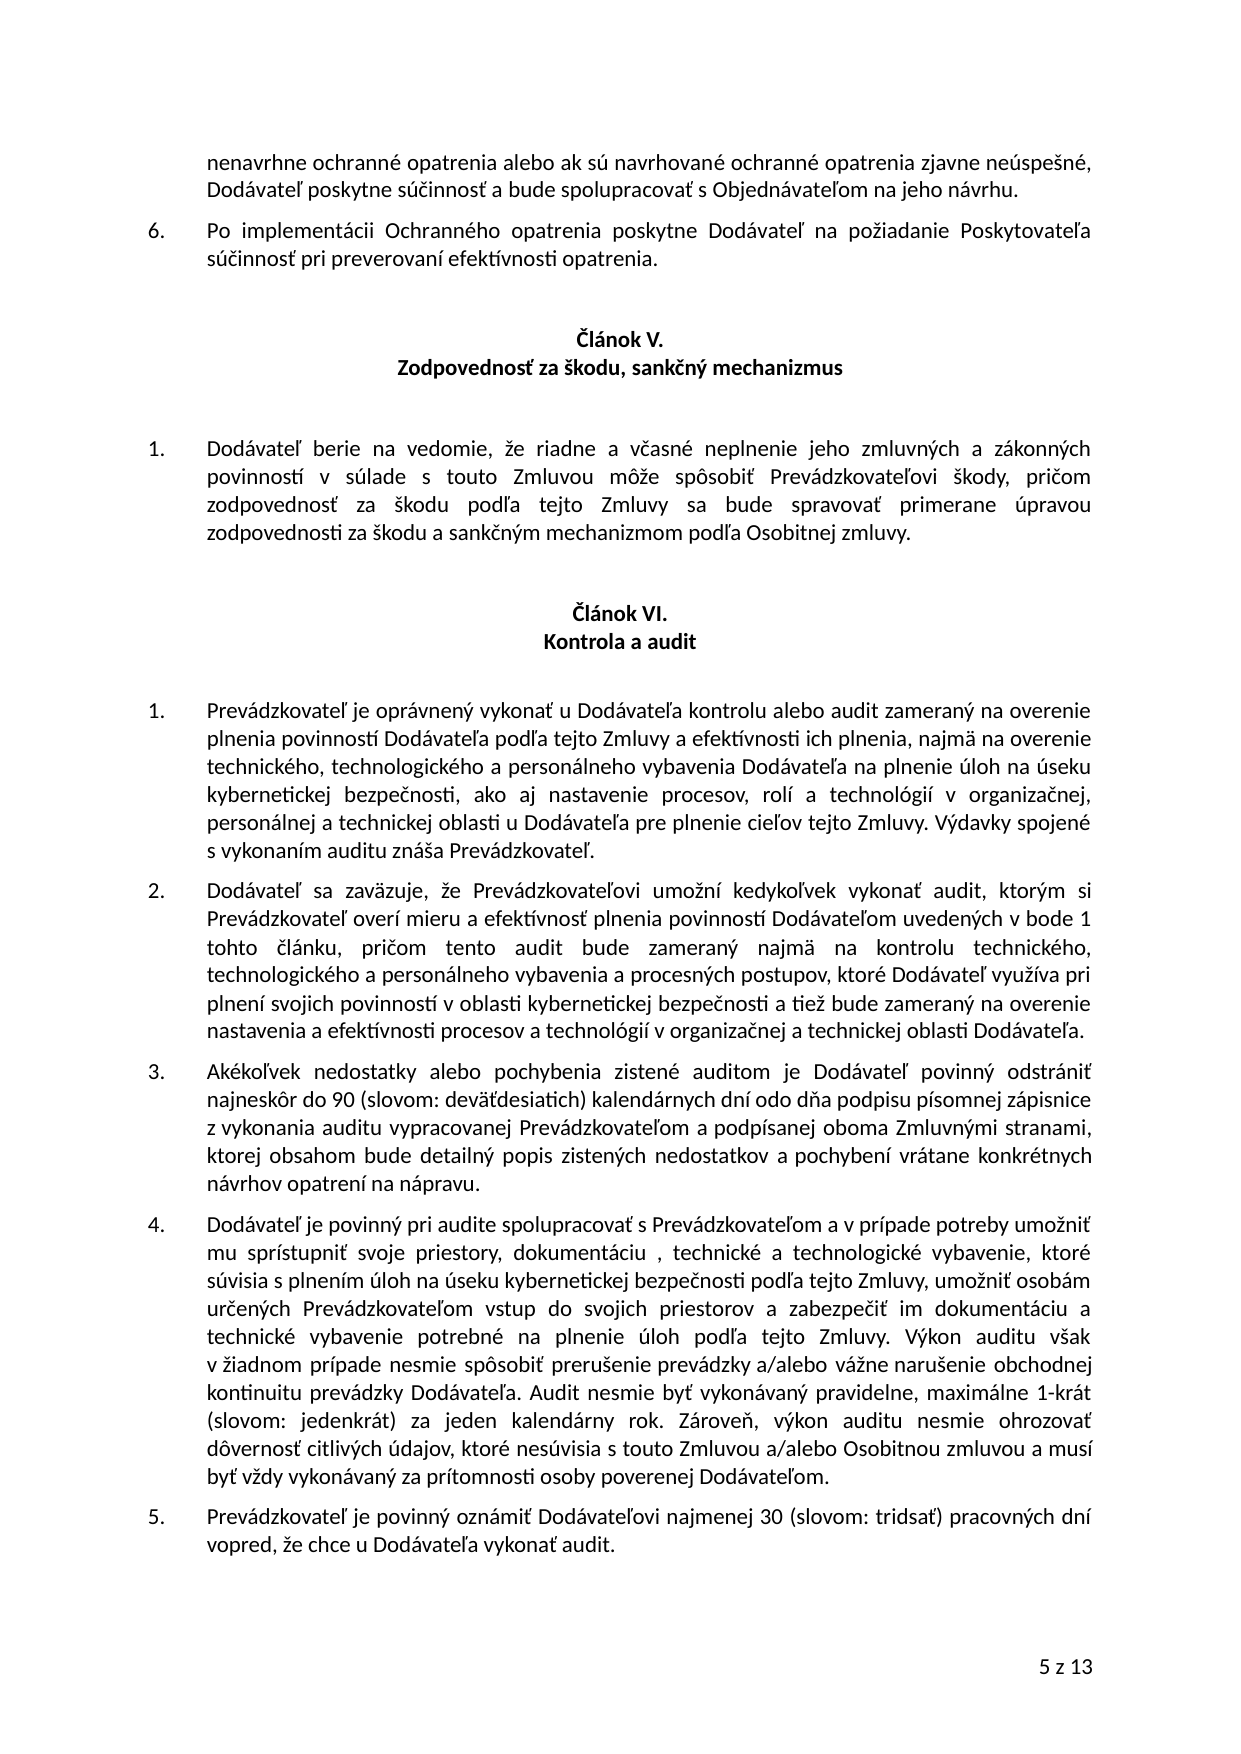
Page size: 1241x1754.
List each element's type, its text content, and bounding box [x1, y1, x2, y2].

list Dodávateľ berie na vedomie, že riadne a včasné neplnenie jeho zmluvných a zákonných povinností v súlade s touto Zmluvou môže spôsobiť Prevádzkovateľovi škody, pričom zodpovednosť za škodu podľa tejto Zmluvy sa bude spravovať primerane úpravou zodpovednosti za škodu a sankčným mechanizmom podľa Osobitnej zmluvy. [148, 434, 1093, 546]
list Po implementácii Ochranného opatrenia poskytne Dodávateľ na požiadanie Poskytovateľa súčinnosť pri preverovaní efektívnosti opatrenia. [148, 216, 1093, 272]
list Prevádzkovateľ je oprávnený vykonať u Dodávateľa kontrolu alebo audit zameraný na overenie plnenia povinností Dodávateľa podľa tejto Zmluvy a efektívnosti ich plnenia, najmä na overenie technického, technologického a personálneho vybavenia Dodávateľa na plnenie úloh na úseku kybernetickej bezpečnosti, ako aj nastavenie procesov, rolí a technológií v organizačnej, personálnej a technickej oblasti u Dodávateľa pre plnenie cieľov tejto Zmluvy. Výdavky spojené s vykonaním auditu znáša Prevádzkovateľ. [148, 696, 1093, 864]
list Prevádzkovateľ je povinný oznámiť Dodávateľovi najmenej 30 (slovom: tridsať) pracovných dní vopred, že chce u Dodávateľa vykonať audit. [148, 1502, 1093, 1558]
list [148, 148, 1093, 204]
list Akékoľvek nedostatky alebo pochybenia zistené auditom je Dodávateľ povinný odstrániť najneskôr do 90 (slovom: deväťdesiatich) kalendárnych dní odo dňa podpisu písomnej zápisnice z vykonania auditu vypracovanej Prevádzkovateľom a podpísanej oboma Zmluvnými stranami, ktorej obsahom bude detailný popis zistených nedostatkov a pochybení vrátane konkrétnych návrhov opatrení na nápravu. [148, 1057, 1093, 1197]
list Dodávateľ je povinný pri audite spolupracovať s Prevádzkovateľom a v prípade potreby umožniť mu sprístupniť svoje priestory, dokumentáciu , technické a technologické vybavenie, ktoré súvisia s plnením úloh na úseku kybernetickej bezpečnosti podľa tejto Zmluvy, umožniť osobám určených Prevádzkovateľom vstup do svojich priestorov a zabezpečiť im dokumentáciu a technické vybavenie potrebné na plnenie úloh podľa tejto Zmluvy. Výkon auditu však v žiadnom prípade nesmie spôsobiť prerušenie prevádzky a/alebo vážne narušenie obchodnej kontinuitu prevádzky Dodávateľa. Audit nesmie byť vykonávaný pravidelne, maximálne 1-krát (slovom: jedenkrát) za jeden kalendárny rok. Zároveň, výkon auditu nesmie ohrozovať dôvernosť citlivých údajov, ktoré nesúvisia s touto Zmluvou a/alebo Osobitnou zmluvou a musí byť vždy vykonávaný za prítomnosti osoby poverenej Dodávateľom. [148, 1210, 1093, 1490]
subtitle Článok VI. Kontrola a audit [148, 599, 1093, 655]
subtitle Článok V. Zodpovednosť za škodu, sankčný mechanizmus [148, 325, 1093, 381]
list Dodávateľ sa zaväzuje, že Prevádzkovateľovi umožní kedykoľvek vykonať audit, ktorým si Prevádzkovateľ overí mieru a efektívnosť plnenia povinností Dodávateľom uvedených v bode 1 tohto článku, pričom tento audit bude zameraný najmä na kontrolu technického, technologického a personálneho vybavenia a procesných postupov, ktoré Dodávateľ využíva pri plnení svojich povinností v oblasti kybernetickej bezpečnosti a tiež bude zameraný na overenie nastavenia a efektívnosti procesov a technológií v organizačnej a technickej oblasti Dodávateľa. [148, 877, 1093, 1045]
